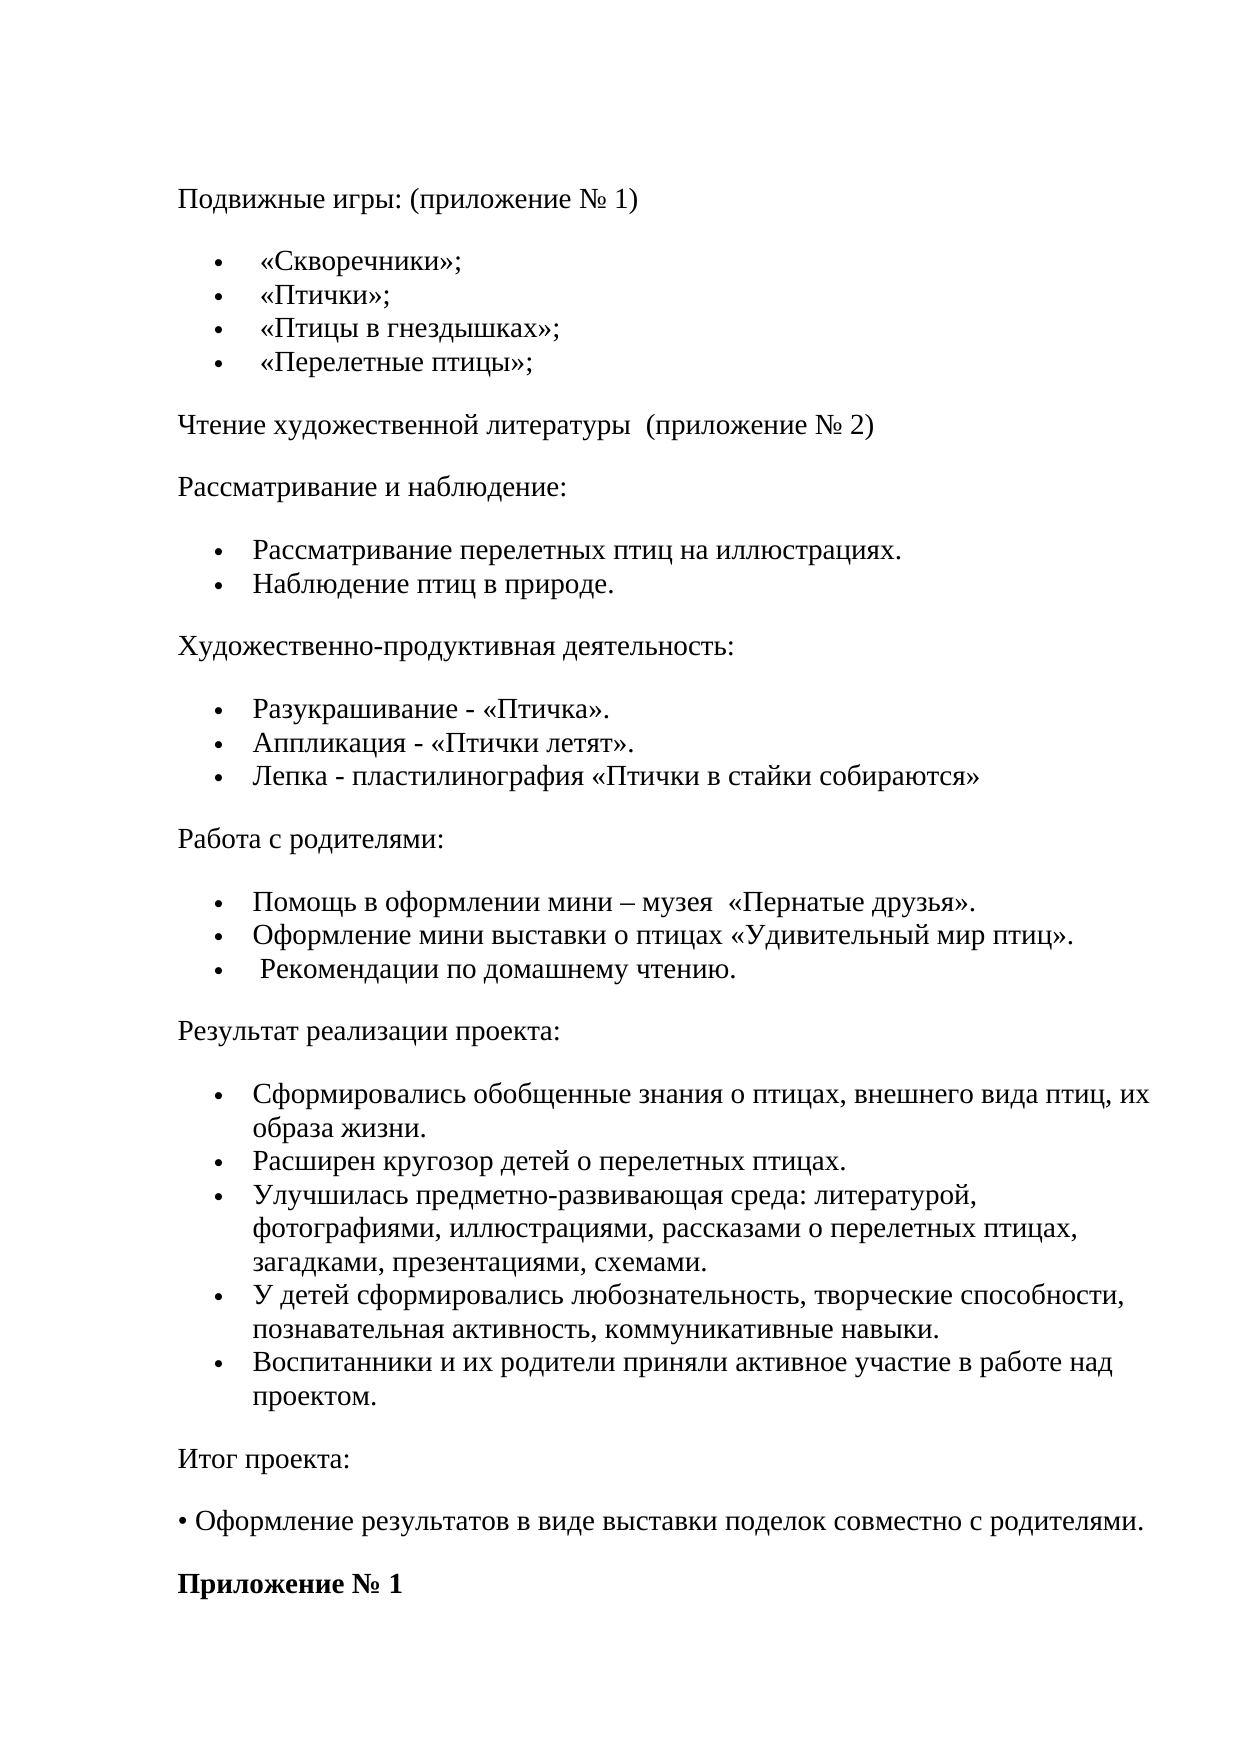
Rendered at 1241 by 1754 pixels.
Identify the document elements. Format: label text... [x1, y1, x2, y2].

list Помощь в оформлении мини – музея «Пернатые друзья». [215, 884, 1152, 917]
list Расширен кругозор детей о перелетных птицах. [215, 1143, 1152, 1177]
list Воспитанники и их родители приняли активное участие в работе над проектом. [215, 1344, 1152, 1412]
list Наблюдение птиц в природе. [215, 566, 1152, 599]
text • Оформление результатов в виде выставки поделок совместно с родителями. [177, 1503, 1152, 1537]
list Разукрашивание - «Птичка». [215, 691, 1152, 725]
list «Скворечники»; [215, 243, 1152, 277]
list Лепка - пластилинография «Птички в стайки собираются» [215, 758, 1152, 792]
list «Птицы в гнездышках»; [215, 311, 1152, 344]
text Приложение № 1 [177, 1566, 1152, 1600]
list Аппликация - «Птички летят». [215, 725, 1152, 758]
list Рассматривание перелетных птиц на иллюстрациях. [215, 532, 1152, 566]
list Сформировались обобщенные знания о птицах, внешнего вида птиц, их образа жизни. [215, 1076, 1152, 1143]
text Художественно-продуктивная деятельность: [177, 628, 1152, 662]
list У детей сформировались любознательность, творческие способности, познавательная активность, коммуникативные навыки. [215, 1277, 1152, 1344]
list «Птички»; [215, 277, 1152, 311]
text Рассматривание и наблюдение: [177, 469, 1152, 503]
text Подвижные игры: (приложение № 1) [177, 181, 1152, 214]
text Итог проекта: [177, 1441, 1152, 1474]
text Результат реализации проекта: [177, 1013, 1152, 1047]
list Улучшилась предметно-развивающая среда: литературой, фотографиями, иллюстрациями, рассказами о перелетных птицах, загадками, презентациями, схемами. [215, 1177, 1152, 1277]
list Оформление мини выставки о птицах «Удивительный мир птиц». [215, 917, 1152, 951]
text Работа с родителями: [177, 821, 1152, 854]
list Рекомендации по домашнему чтению. [215, 951, 1152, 984]
text Чтение художественной литературы (приложение № 2) [177, 407, 1152, 440]
list «Перелетные птицы»; [215, 344, 1152, 378]
